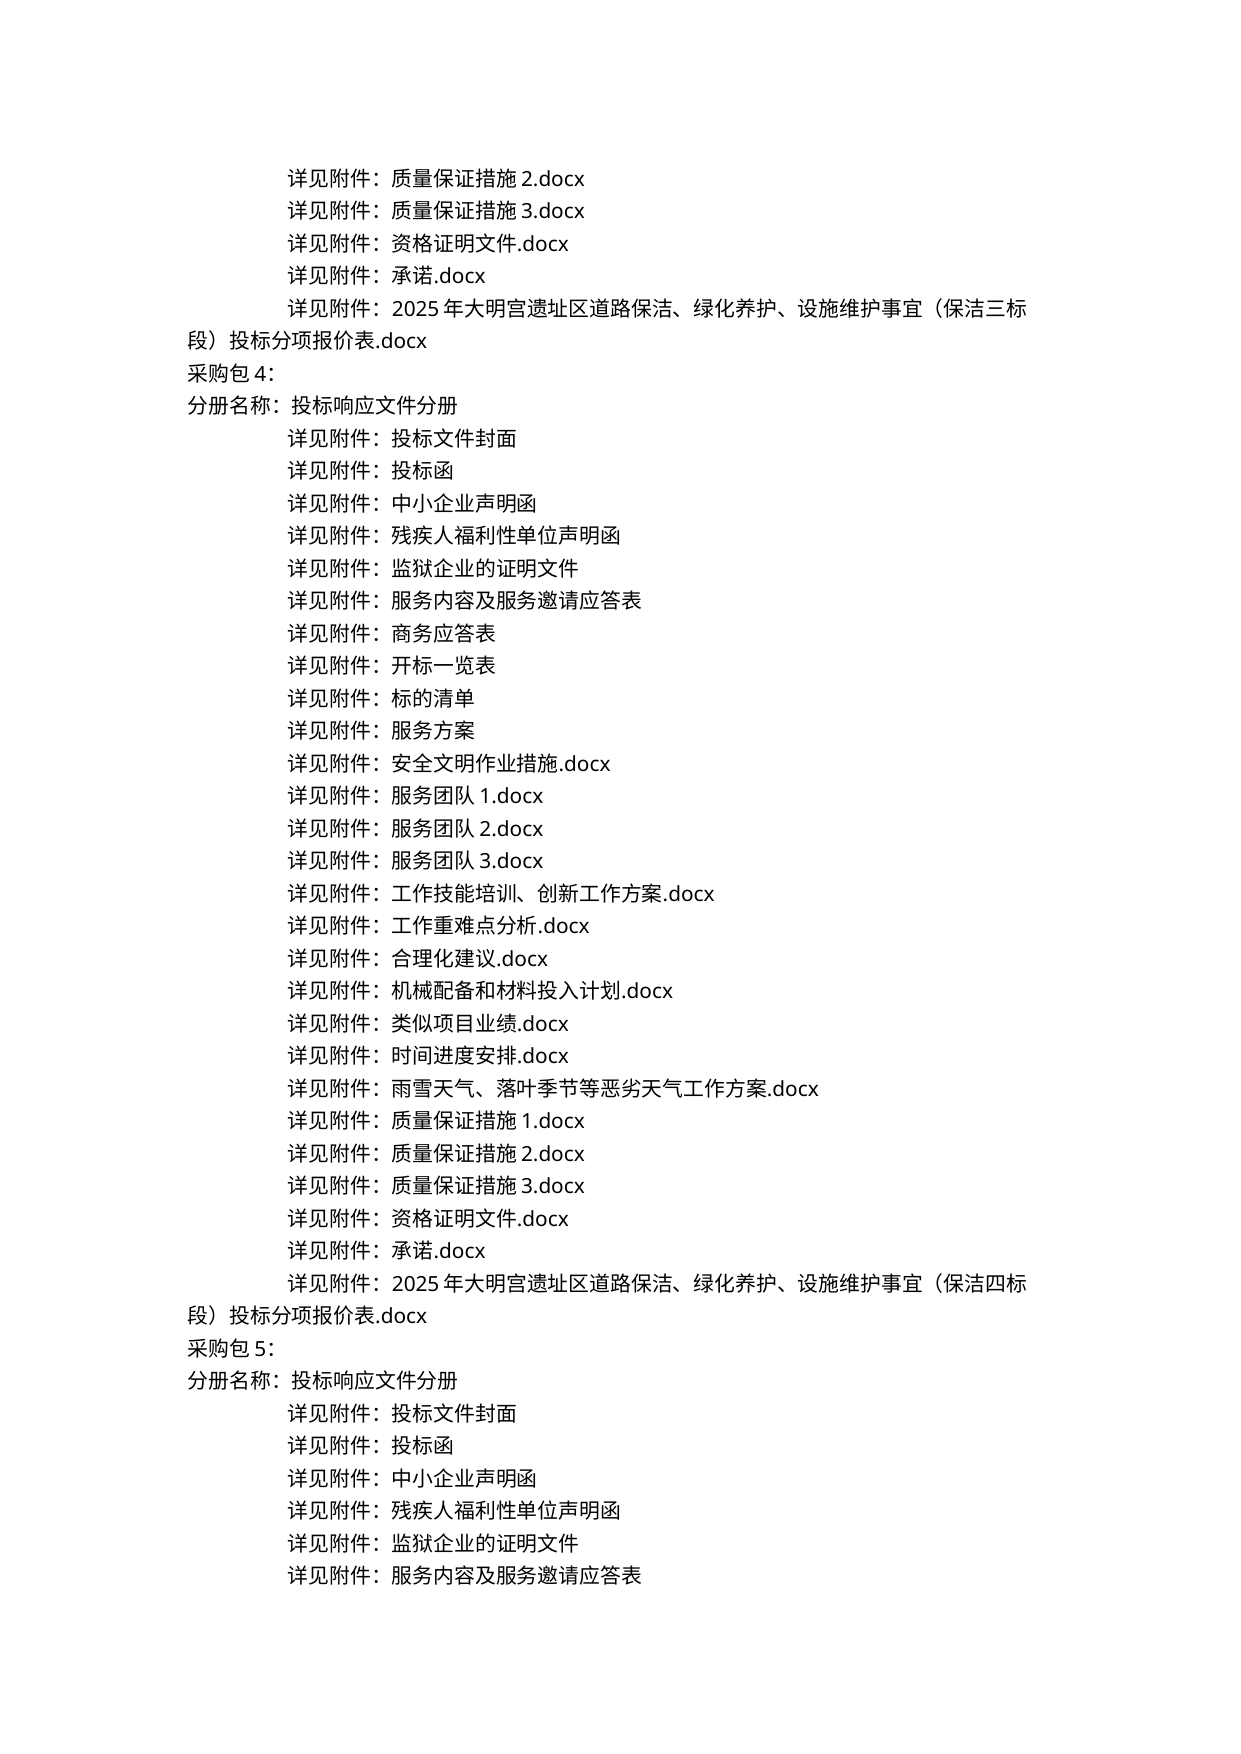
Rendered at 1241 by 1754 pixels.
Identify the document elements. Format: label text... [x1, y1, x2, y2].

text 详见附件：安全文明作业措施.docx [187, 747, 1053, 779]
text 详见附件：工作技能培训、创新工作方案.docx [187, 877, 1053, 909]
text 详见附件：类似项目业绩.docx [187, 1007, 1053, 1039]
text 详见附件：时间进度安排.docx [187, 1039, 1053, 1072]
text 详见附件：标的清单 [187, 682, 1053, 714]
text 采购包5： [187, 1332, 1053, 1364]
text 详见附件：监狱企业的证明文件 [187, 1527, 1053, 1559]
text 详见附件：质量保证措施1.docx [187, 1104, 1053, 1137]
text 详见附件：工作重难点分析.docx [187, 909, 1053, 942]
text 详见附件：质量保证措施2.docx [187, 1137, 1053, 1169]
text 详见附件：机械配备和材料投入计划.docx [187, 974, 1053, 1007]
text 采购包4： [187, 357, 1053, 389]
text 详见附件：资格证明文件.docx [187, 227, 1053, 259]
text 详见附件：残疾人福利性单位声明函 [187, 1494, 1053, 1527]
text 分册名称：投标响应文件分册 [187, 1364, 1053, 1397]
text 详见附件：监狱企业的证明文件 [187, 552, 1053, 584]
text 详见附件：质量保证措施3.docx [187, 1169, 1053, 1202]
text 详见附件：雨雪天气、落叶季节等恶劣天气工作方案.docx [187, 1072, 1053, 1104]
text 详见附件：服务团队3.docx [187, 844, 1053, 877]
text 详见附件：中小企业声明函 [187, 487, 1053, 519]
text 详见附件：服务团队2.docx [187, 812, 1053, 844]
text 详见附件：投标文件封面 [187, 1397, 1053, 1429]
text 详见附件：质量保证措施2.docx [187, 162, 1053, 194]
text 详见附件：开标一览表 [187, 649, 1053, 682]
text 详见附件：合理化建议.docx [187, 942, 1053, 974]
text 详见附件：投标文件封面 [187, 422, 1053, 454]
text 详见附件：承诺.docx [187, 1234, 1053, 1267]
text 详见附件：服务团队1.docx [187, 779, 1053, 812]
text 详见附件：中小企业声明函 [187, 1462, 1053, 1494]
text 详见附件：投标函 [187, 454, 1053, 487]
text 详见附件：服务内容及服务邀请应答表 [187, 584, 1053, 617]
text 分册名称：投标响应文件分册 [187, 389, 1053, 422]
text 详见附件：资格证明文件.docx [187, 1202, 1053, 1234]
text 详见附件：投标函 [187, 1429, 1053, 1462]
text 详见附件：服务内容及服务邀请应答表 [187, 1559, 1053, 1592]
text 详见附件：服务方案 [187, 714, 1053, 747]
text 详见附件：商务应答表 [187, 617, 1053, 649]
text 详见附件：承诺.docx [187, 259, 1053, 292]
text 详见附件：质量保证措施3.docx [187, 194, 1053, 227]
text 详见附件：2025年大明宫遗址区道路保洁、绿化养护、设施维护事宜（保洁四标段）投标分项报价表.docx [187, 1267, 1053, 1332]
text 详见附件：2025年大明宫遗址区道路保洁、绿化养护、设施维护事宜（保洁三标段）投标分项报价表.docx [187, 292, 1053, 357]
text 详见附件：残疾人福利性单位声明函 [187, 519, 1053, 552]
